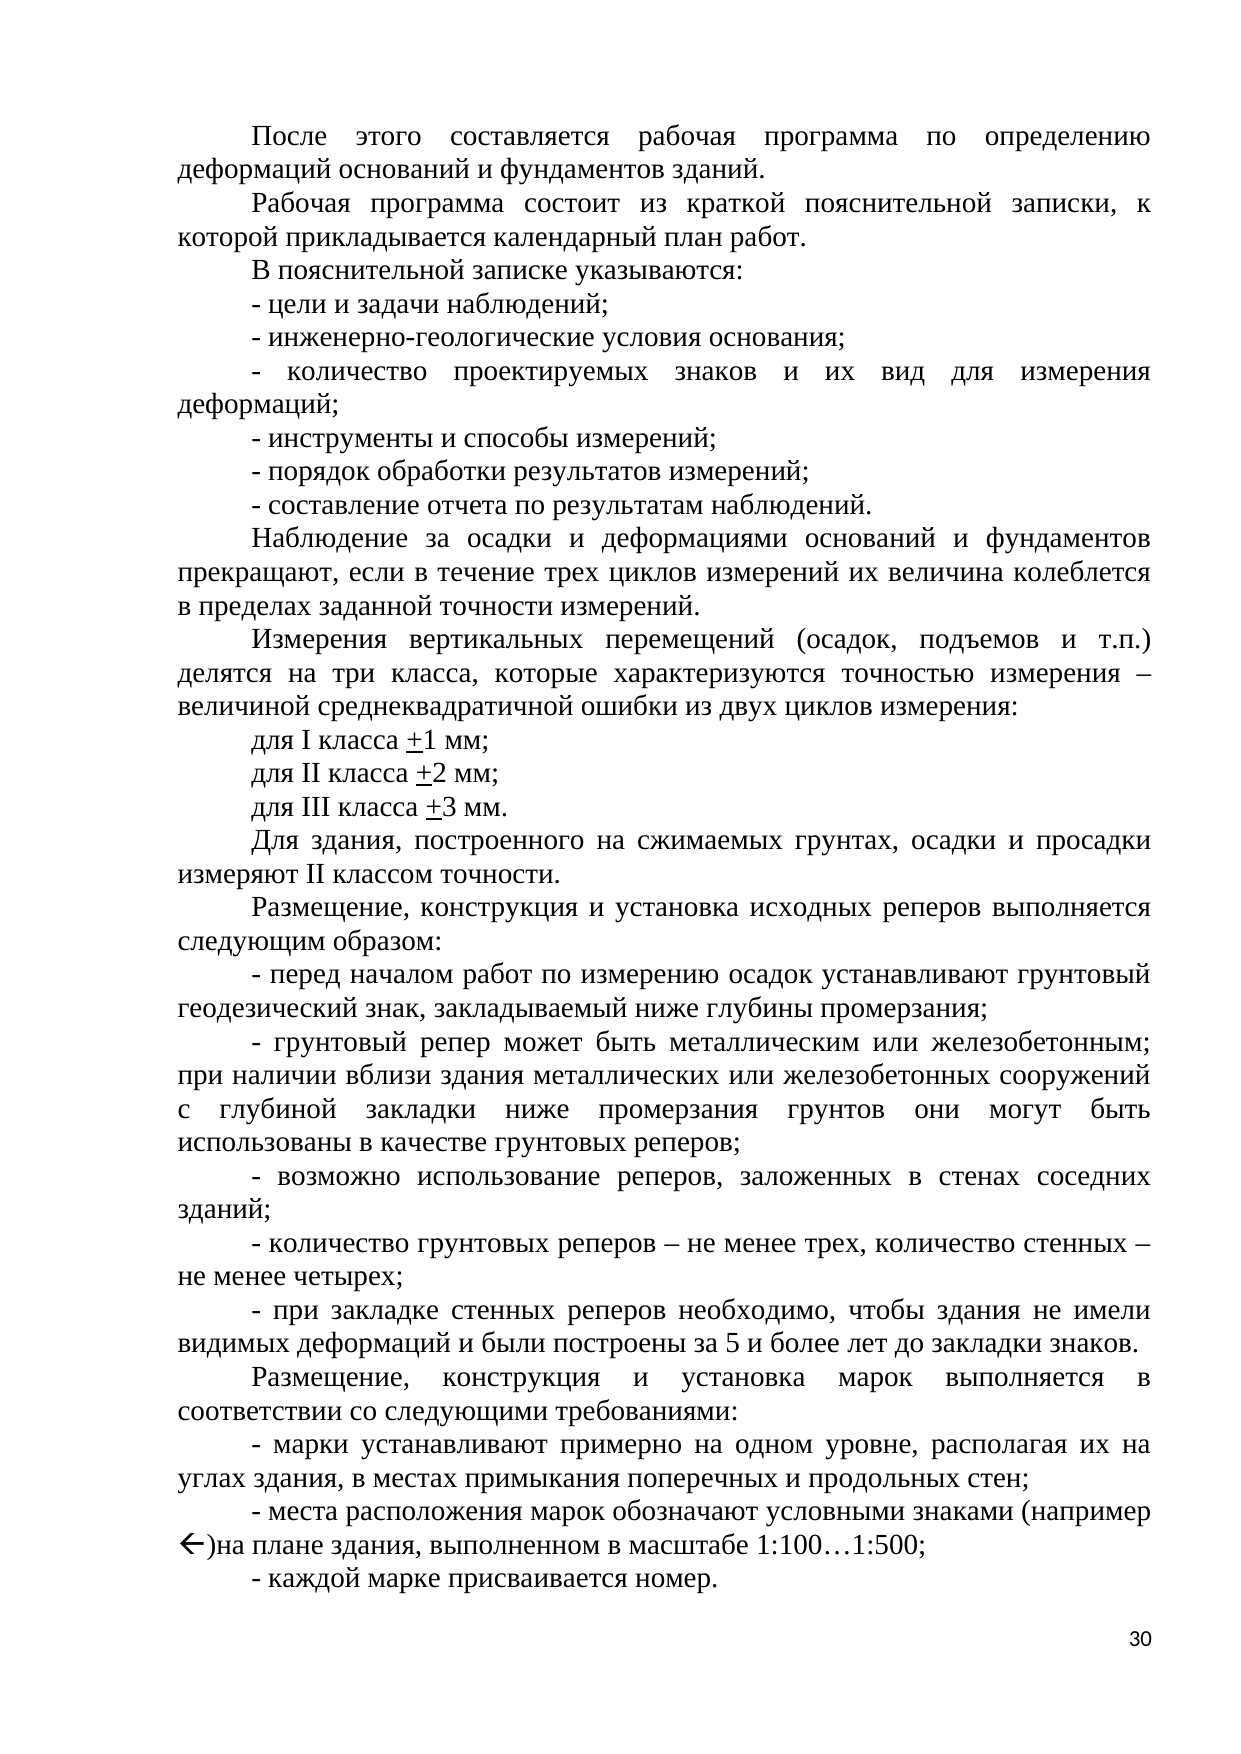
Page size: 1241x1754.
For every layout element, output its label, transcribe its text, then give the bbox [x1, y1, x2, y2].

text - инженерно-геологические условия основания; [177, 319, 1152, 353]
text для I класса +1 мм; [177, 722, 1152, 755]
text Для здания, построенного на сжимаемых грунтах, осадки и просадки измеряют II классом точности. [177, 822, 1152, 889]
text - количество грунтовых реперов – не менее трех, количество стенных – не менее четырех; [177, 1225, 1152, 1292]
text Размещение, конструкция и установка исходных реперов выполняется следующим образом: [177, 889, 1152, 957]
text Измерения вертикальных перемещений (осадок, подъемов и т.п.) делятся на три класса, которые характеризуются точностью измерения – величиной среднеквадратичной ошибки из двух циклов измерения: [177, 621, 1152, 722]
text - грунтовый репер может быть металлическим или железобетонным; при наличии вблизи здания металлических или железобетонных сооружений с глубиной закладки ниже промерзания грунтов они могут быть использованы в качестве грунтовых реперов; [177, 1024, 1152, 1158]
text - каждой марке присваивается номер. [177, 1561, 1152, 1594]
text Рабочая программа состоит из краткой пояснительной записки, к которой прикладывается календарный план работ. [177, 185, 1152, 252]
text - возможно использование реперов, заложенных в стенах соседних зданий; [177, 1158, 1152, 1225]
text - марки устанавливают примерно на одном уровне, располагая их на углах здания, в местах примыкания поперечных и продольных стен; [177, 1426, 1152, 1493]
text - количество проектируемых знаков и их вид для измерения деформаций; [177, 353, 1152, 420]
text для III класса +3 мм. [177, 789, 1152, 822]
text В пояснительной записке указываются: [177, 252, 1152, 286]
text - порядок обработки результатов измерений; [177, 453, 1152, 487]
text - инструменты и способы измерений; [177, 420, 1152, 453]
text - цели и задачи наблюдений; [177, 286, 1152, 319]
text - составление отчета по результатам наблюдений. [177, 487, 1152, 521]
text Наблюдение за осадки и деформациями оснований и фундаментов прекращают, если в течение трех циклов измерений их величина колеблется в пределах заданной точности измерений. [177, 521, 1152, 621]
text - перед началом работ по измерению осадок устанавливают грунтовый геодезический знак, закладываемый ниже глубины промерзания; [177, 957, 1152, 1024]
text для II класса +2 мм; [177, 755, 1152, 789]
text Размещение, конструкция и установка марок выполняется в соответствии со следующими требованиями: [177, 1359, 1152, 1426]
text - при закладке стенных реперов необходимо, чтобы здания не имели видимых деформаций и были построены за 5 и более лет до закладки знаков. [177, 1292, 1152, 1359]
text - места расположения марок обозначают условными знаками (например )на плане здания, выполненном в масштабе 1:100…1:500; [177, 1493, 1152, 1561]
text После этого составляется рабочая программа по определению деформаций оснований и фундаментов зданий. [177, 118, 1152, 185]
